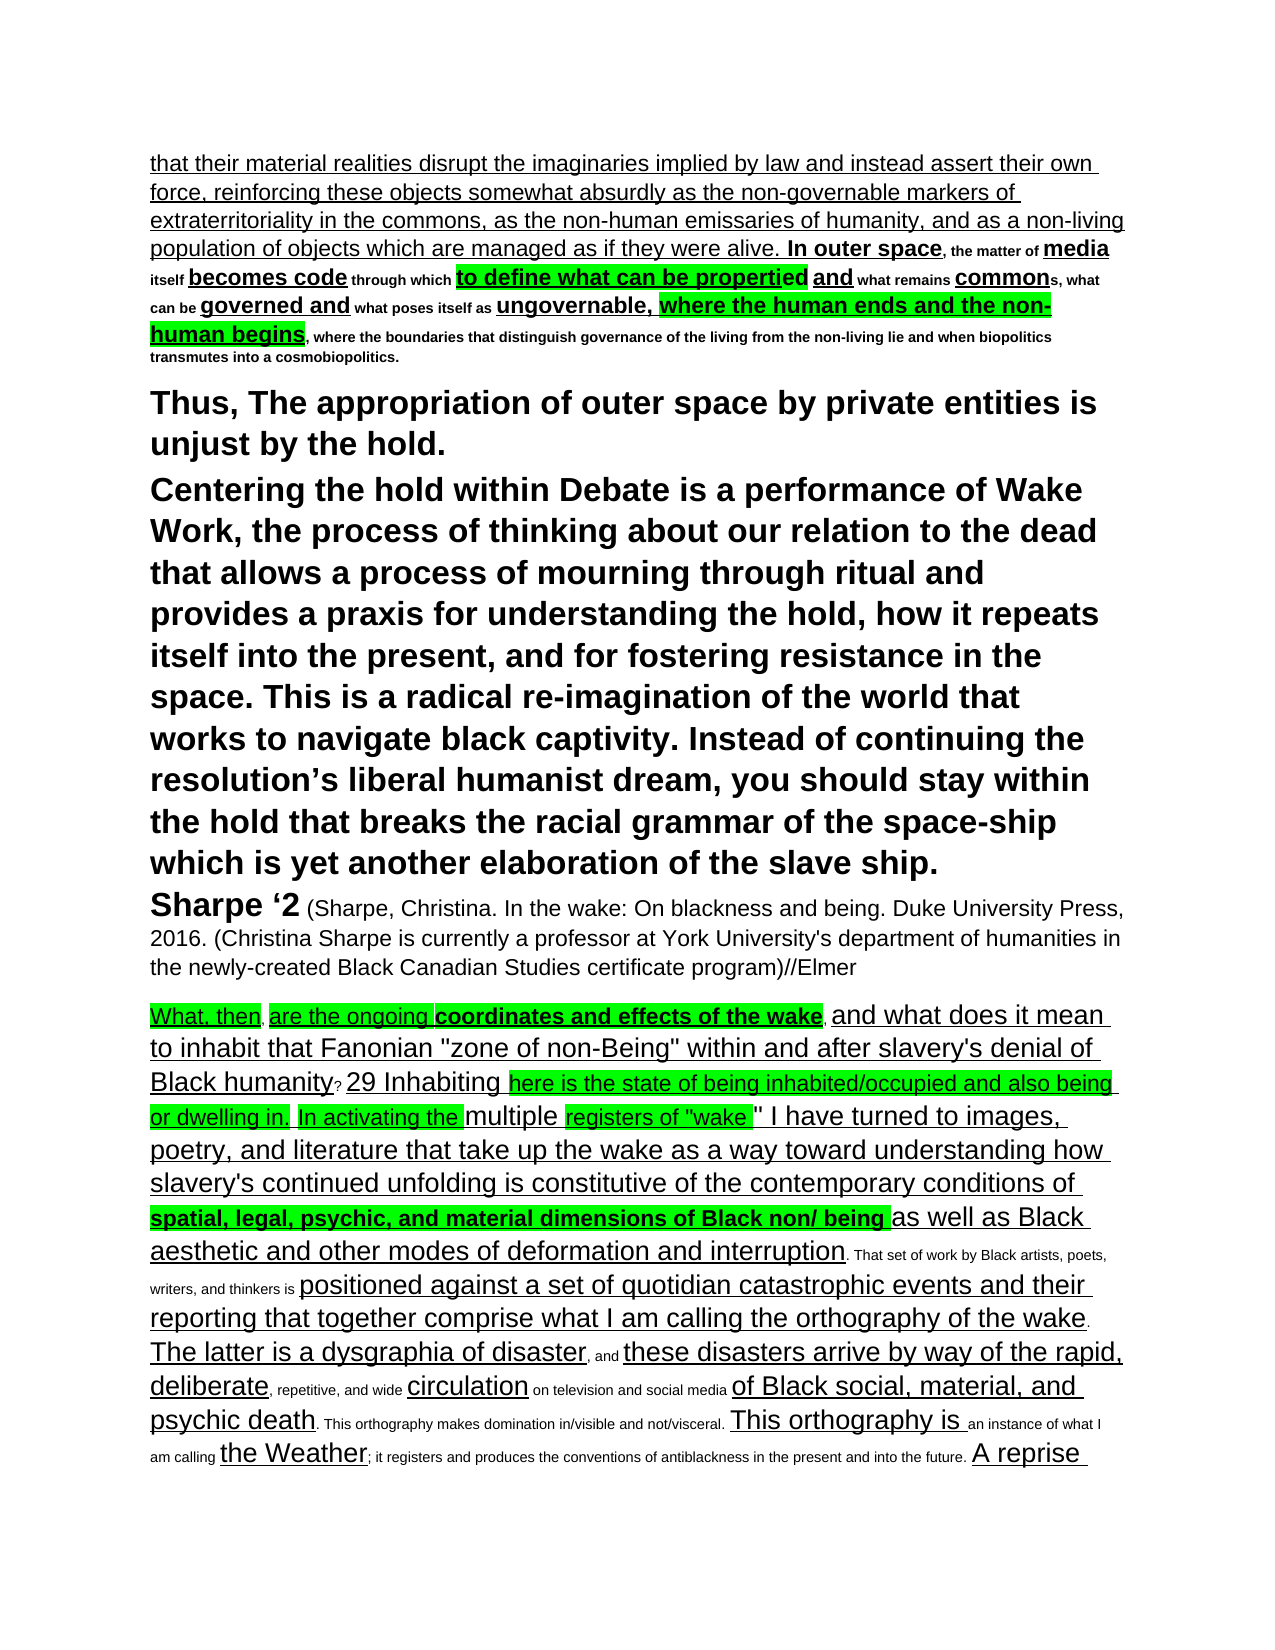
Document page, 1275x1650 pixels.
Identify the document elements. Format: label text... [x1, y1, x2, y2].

text Thus, The appropriation of outer space by private entities is unjust by the hold. [150, 383, 1125, 463]
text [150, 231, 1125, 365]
text Sharpe ‘2 (Sharpe, Christina. In the wake: On blackness and being. Duke University Press, 2016. (Christina Sharpe is currently a professor at York University's department of humanities in the newly-created Black Canadian Studies certificate program)//Elmer [150, 884, 1125, 980]
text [150, 999, 1125, 1469]
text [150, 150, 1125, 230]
subtitle Centering the hold within Debate is a performance of Wake Work, the process of thinking about our relation to the dead that allows a process of mourning through ritual and provides a praxis for understanding the hold, how it repeats itself into the present, and for fostering resistance in the space. This is a radical re-imagination of the world that works to navigate black captivity. Instead of continuing the resolution’s liberal humanist dream, you should stay within the hold that breaks the racial grammar of the space-ship which is yet another elaboration of the slave ship. [150, 470, 1125, 882]
